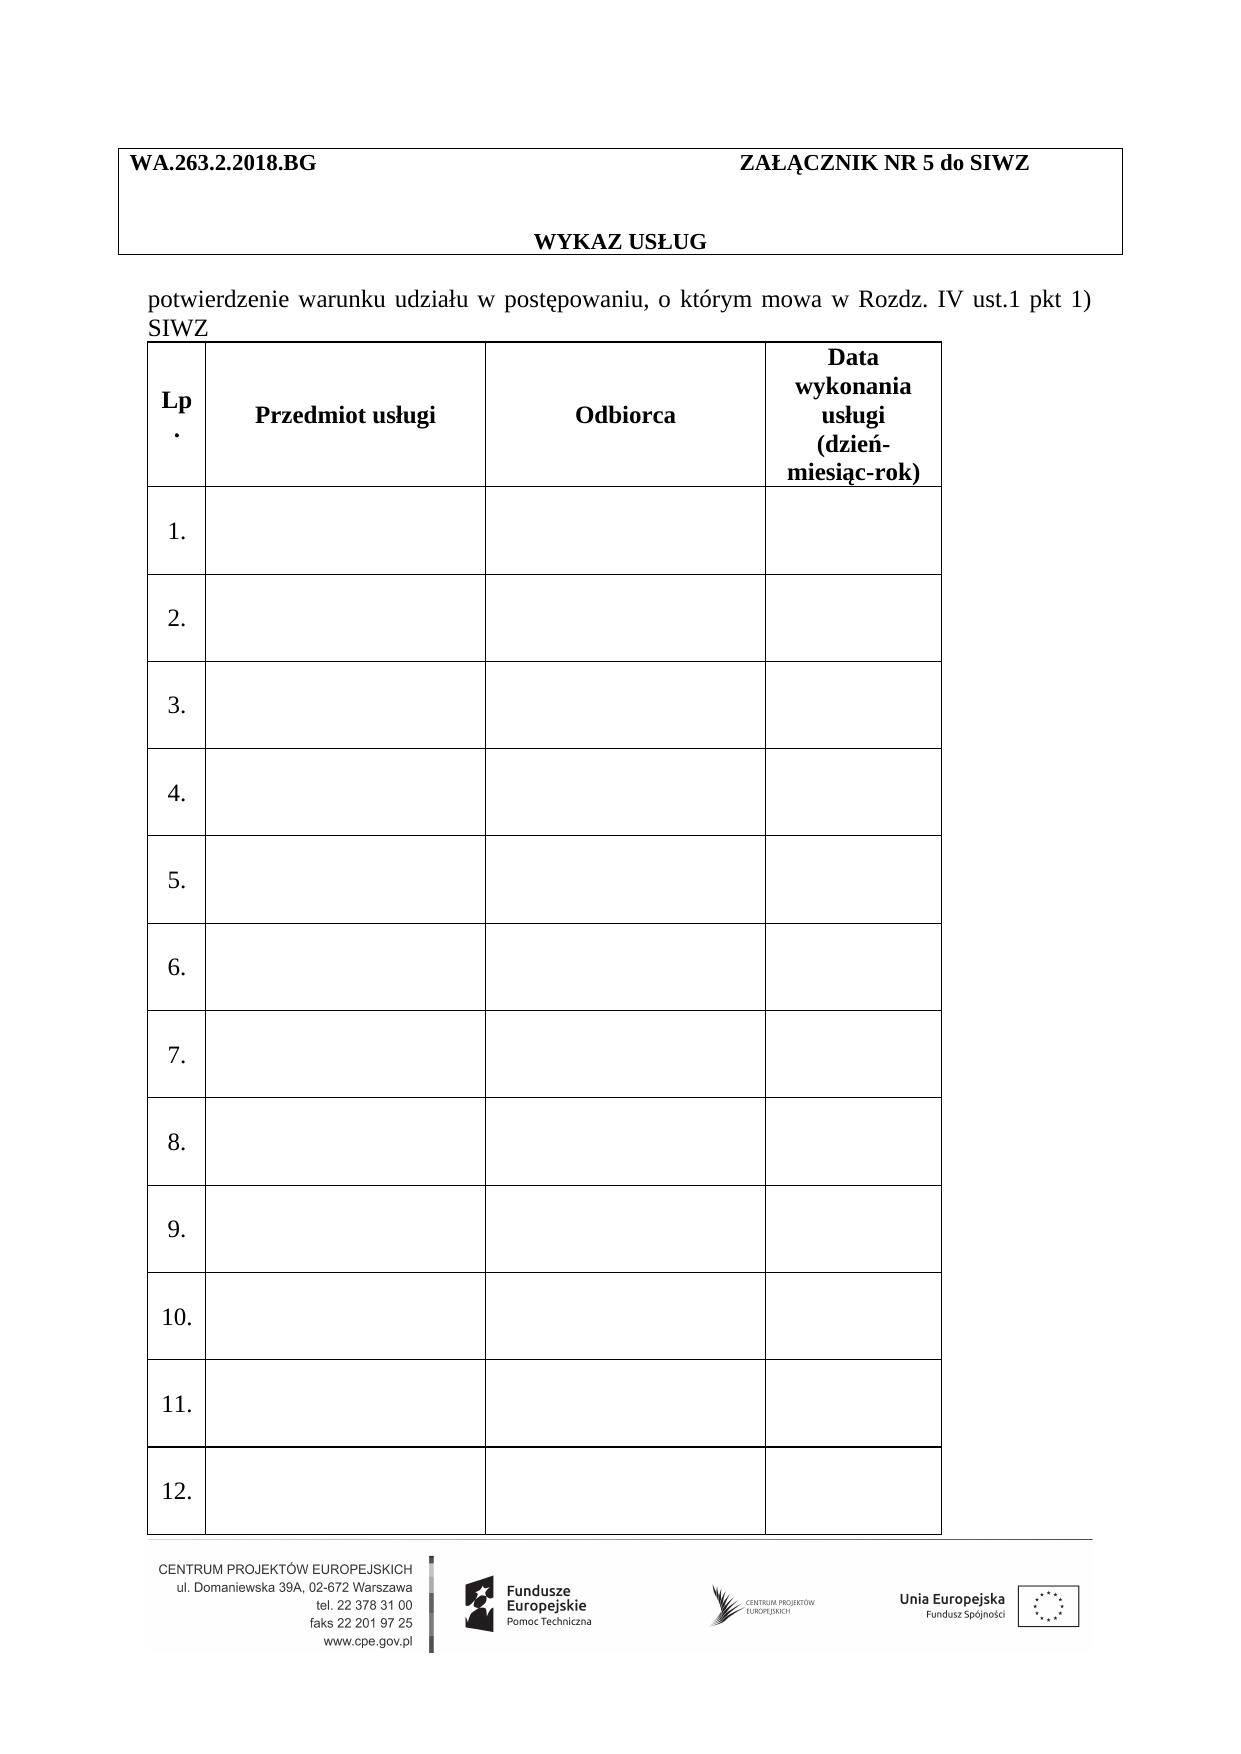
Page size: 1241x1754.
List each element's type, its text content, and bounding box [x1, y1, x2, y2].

table_cell [486, 575, 765, 661]
table_cell [486, 1011, 765, 1097]
table_cell [766, 1011, 941, 1097]
text potwierdzenie warunku udziału w postępowaniu, o którym mowa w Rozdz. IV ust.1 pkt 1) SIWZ [148, 284, 1093, 341]
table_cell 2. [148, 575, 205, 661]
table_cell [206, 836, 485, 923]
table_cell [206, 1098, 485, 1184]
table_cell [206, 1273, 485, 1359]
table_cell 7. [148, 1011, 205, 1097]
table_cell [206, 1011, 485, 1097]
table_cell [766, 487, 941, 573]
table_cell [766, 662, 941, 748]
table_cell [766, 1098, 941, 1184]
table_cell 4. [148, 749, 205, 835]
table_cell [766, 1360, 941, 1446]
table_cell [206, 1360, 485, 1446]
table_cell [486, 924, 765, 1010]
table_cell [766, 749, 941, 835]
table_cell [486, 487, 765, 573]
table_cell 1. [148, 487, 205, 573]
table_cell [206, 662, 485, 748]
table_cell [486, 662, 765, 748]
table_cell [766, 924, 941, 1010]
table_cell [766, 1186, 941, 1272]
table_cell [206, 575, 485, 661]
table_cell [486, 1273, 765, 1359]
table_cell [206, 924, 485, 1010]
table_cell [486, 836, 765, 923]
table_cell 11. [148, 1360, 205, 1446]
table_cell [206, 487, 485, 573]
table_cell 8. [148, 1098, 205, 1184]
table_cell [486, 749, 765, 835]
table_cell [486, 1360, 765, 1446]
table_cell [486, 1098, 765, 1184]
table_cell Wykaz USŁUG [119, 228, 1122, 254]
table_cell [206, 1448, 485, 1534]
table_cell [766, 575, 941, 661]
table_cell 12. [148, 1448, 205, 1534]
table_cell [486, 1448, 765, 1534]
table_cell 3. [148, 662, 205, 748]
table_cell 9. [148, 1186, 205, 1272]
table_cell [486, 1186, 765, 1272]
table_header Data wykonania usługi (dzień-miesiąc-rok) [766, 343, 941, 486]
table_cell [766, 1448, 941, 1534]
table_cell [766, 1273, 941, 1359]
table_header Przedmiot usługi [206, 343, 485, 486]
table_cell [766, 836, 941, 923]
table_header Odbiorca [486, 343, 765, 486]
table_header WA.263.2.2018.BG ZAŁĄCZNIK NR 5 do SIWZ [119, 149, 1122, 228]
table_cell [206, 749, 485, 835]
table_cell 5. [148, 836, 205, 923]
table_cell 10. [148, 1273, 205, 1359]
table_header Lp. [148, 343, 205, 486]
table_cell 6. [148, 924, 205, 1010]
table_cell [206, 1186, 485, 1272]
picture [147, 1539, 1093, 1653]
